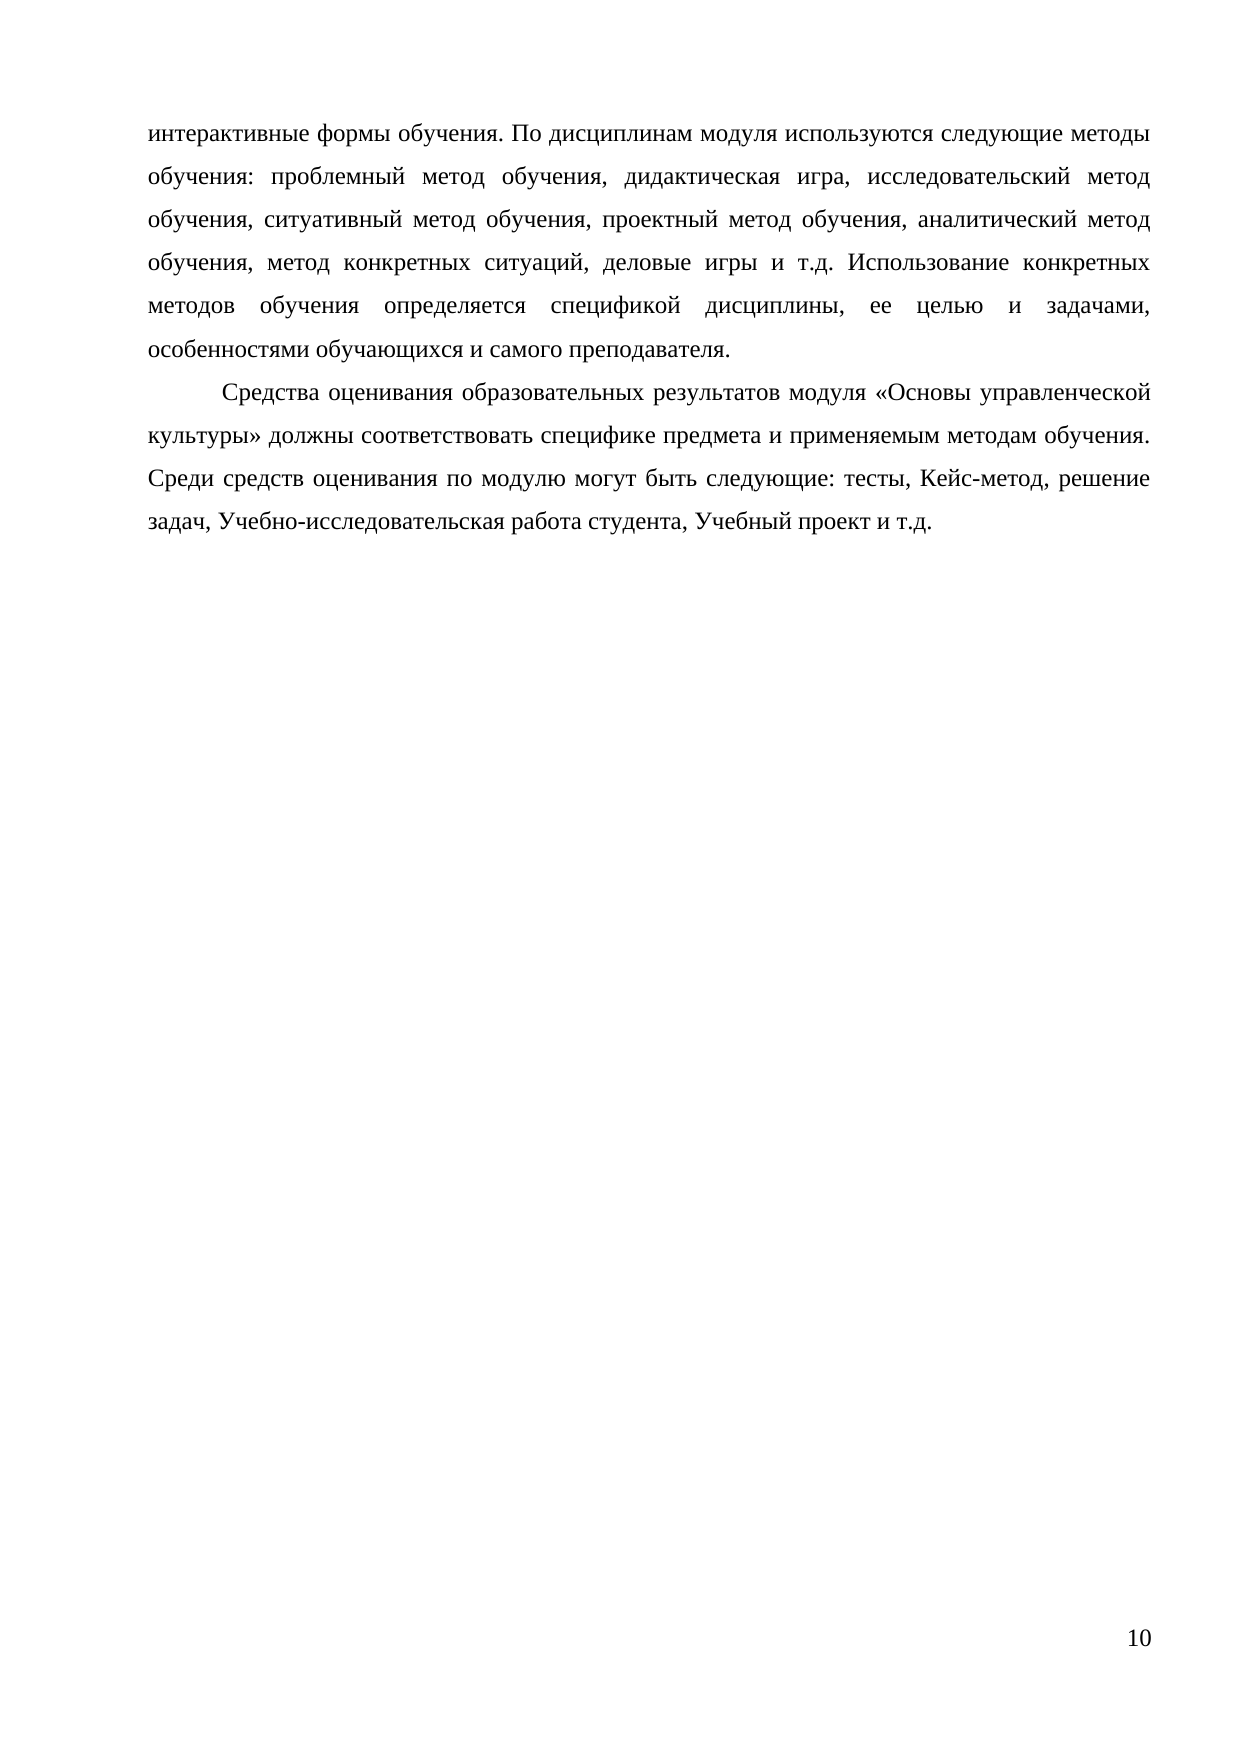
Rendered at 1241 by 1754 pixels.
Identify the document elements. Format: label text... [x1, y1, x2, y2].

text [148, 118, 1152, 362]
text Средства оценивания образовательных результатов модуля «Основы управленческой культуры» должны соответствовать специфике предмета и применяемым методам обучения. Среди средств оценивания по модулю могут быть следующие: тесты, Кейс-метод, решение задач, Учебно-исследовательская работа студента, Учебный проект и т.д. [148, 377, 1152, 535]
